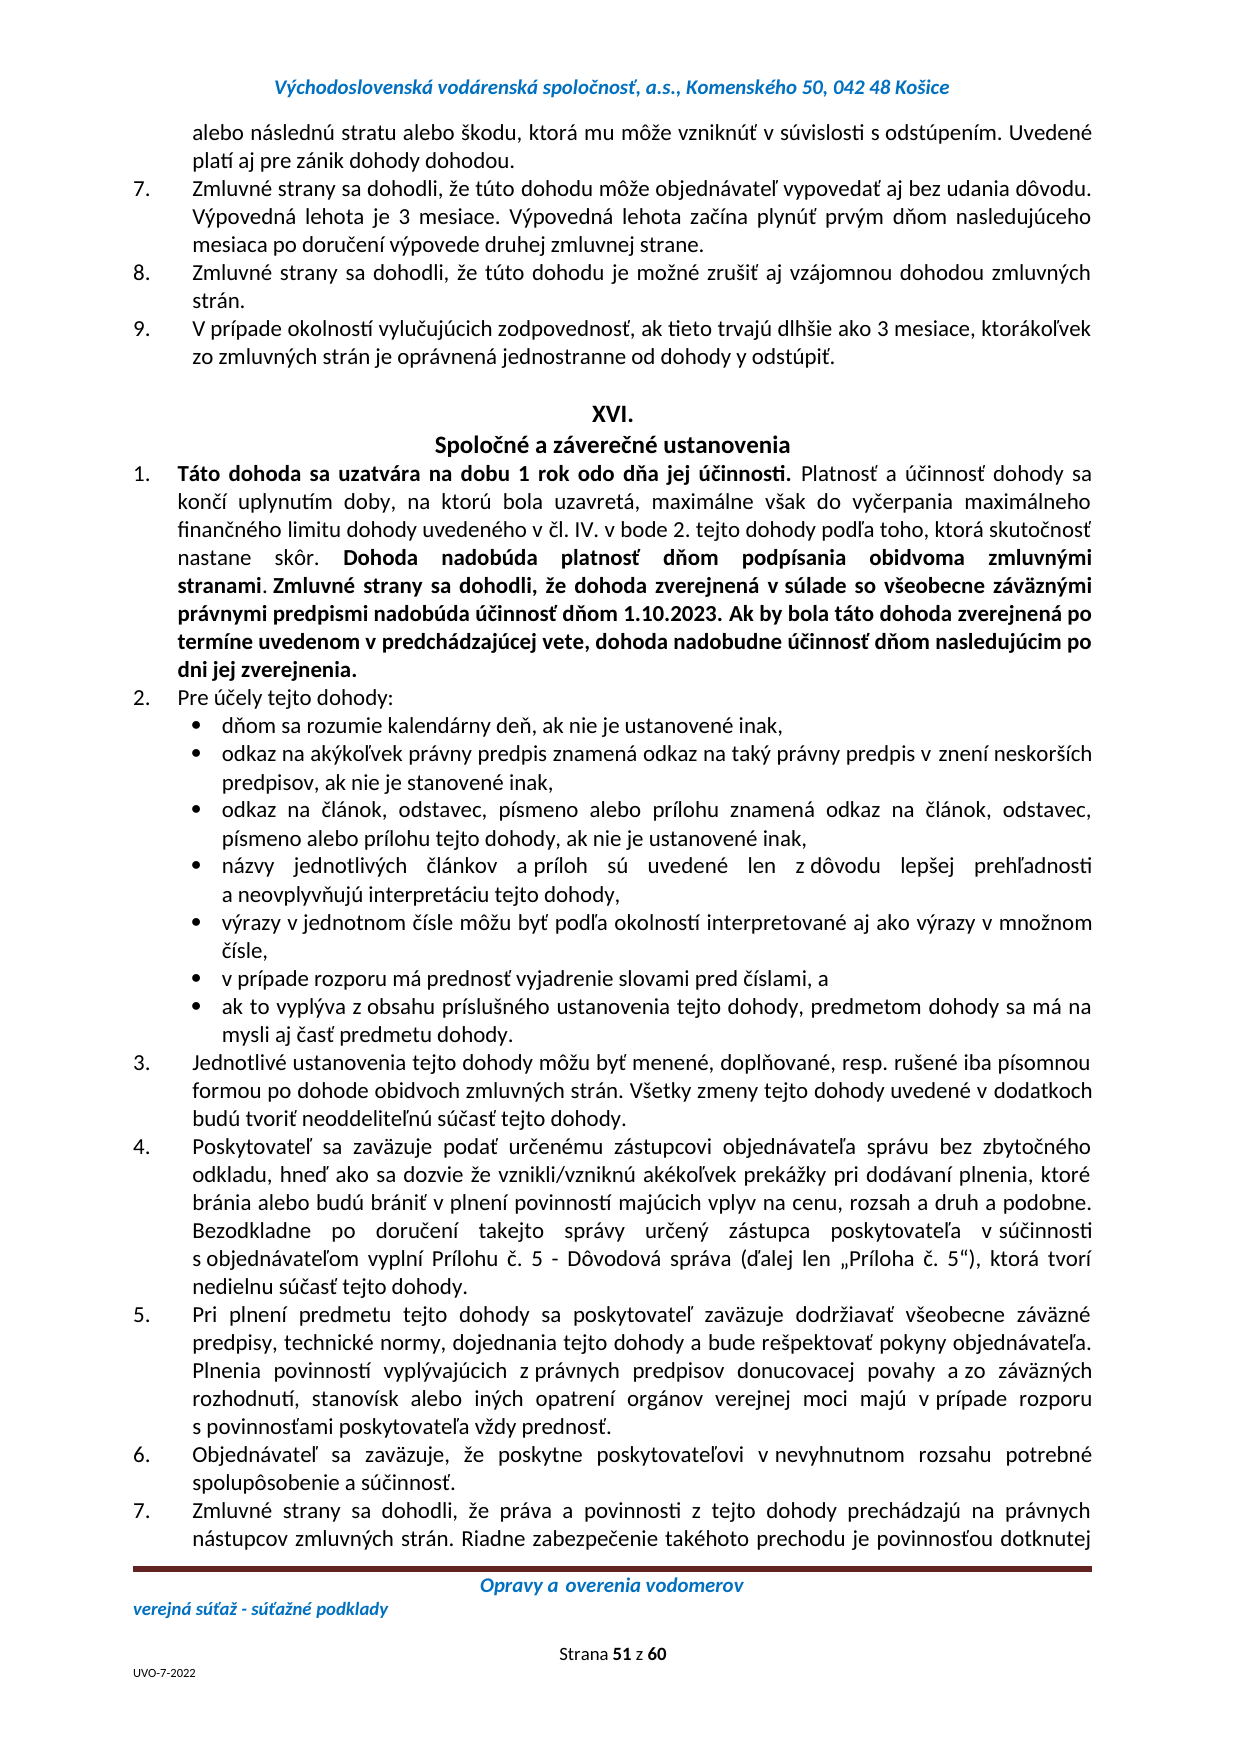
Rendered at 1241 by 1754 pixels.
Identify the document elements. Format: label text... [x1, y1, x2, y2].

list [133, 118, 1092, 174]
list názvy jednotlivých článkov a príloh sú uvedené len z dôvodu lepšej prehľadnosti a neovplyvňujú interpretáciu tejto dohody, [192, 852, 1092, 908]
text XVI. [133, 398, 1092, 429]
list odkaz na článok, odstavec, písmeno alebo prílohu znamená odkaz na článok, odstavec, písmeno alebo prílohu tejto dohody, ak nie je ustanovené inak, [192, 796, 1092, 852]
list výrazy v jednotnom čísle môžu byť podľa okolností interpretované aj ako výrazy v množnom čísle, [192, 908, 1092, 964]
list Poskytovateľ sa zaväzuje podať určenému zástupcovi objednávateľa správu bez zbytočného odkladu, hneď ako sa dozvie že vznikli/vzniknú akékoľvek prekážky pri dodávaní plnenia, ktoré bránia alebo budú brániť v plnení povinností majúcich vplyv na cenu, rozsah a druh a podobne. Bezodkladne po doručení takejto správy určený zástupca poskytovateľa v súčinnosti s objednávateľom vyplní Prílohu č. 5 - Dôvodová správa (ďalej len „Príloha č. 5“), ktorá tvorí nedielnu súčasť tejto dohody. [133, 1132, 1092, 1300]
list Jednotlivé ustanovenia tejto dohody môžu byť menené, doplňované, resp. rušené iba písomnou formou po dohode obidvoch zmluvných strán. Všetky zmeny tejto dohody uvedené v dodatkoch budú tvoriť neoddeliteľnú súčasť tejto dohody. [133, 1048, 1092, 1132]
list Objednávateľ sa zaväzuje, že poskytne poskytovateľovi v nevyhnutnom rozsahu potrebné spolupôsobenie a súčinnosť. [133, 1440, 1092, 1496]
list Táto dohoda sa uzatvára na dobu 1 rok odo dňa jej účinnosti. Platnosť a účinnosť dohody sa končí uplynutím doby, na ktorú bola uzavretá, maximálne však do vyčerpania maximálneho finančného limitu dohody uvedeného v čl. IV. v bode 2. tejto dohody podľa toho, ktorá skutočnosť nastane skôr. Dohoda nadobúda platnosť dňom podpísania obidvoma zmluvnými stranami. Zmluvné strany sa dohodli, že dohoda zverejnená v súlade so všeobecne záväznými právnymi predpismi nadobúda účinnosť dňom 1.10.2023. Ak by bola táto dohoda zverejnená po termíne uvedenom v predchádzajúcej vete, dohoda nadobudne účinnosť dňom nasledujúcim po dni jej zverejnenia. [133, 459, 1092, 683]
list Zmluvné strany sa dohodli, že túto dohodu je možné zrušiť aj vzájomnou dohodou zmluvných strán. [133, 258, 1092, 314]
list v prípade rozporu má prednosť vyjadrenie slovami pred číslami, a [192, 964, 1092, 992]
text Spoločné a záverečné ustanovenia [133, 429, 1092, 459]
list V prípade okolností vylučujúcich zodpovednosť, ak tieto trvajú dlhšie ako 3 mesiace, ktorákoľvek zo zmluvných strán je oprávnená jednostranne od dohody y odstúpiť. [133, 314, 1092, 370]
list dňom sa rozumie kalendárny deň, ak nie je ustanovené inak, [192, 712, 1092, 739]
list ak to vyplýva z obsahu príslušného ustanovenia tejto dohody, predmetom dohody sa má na mysli aj časť predmetu dohody. [192, 992, 1092, 1048]
list Zmluvné strany sa dohodli, že túto dohodu môže objednávateľ vypovedať aj bez udania dôvodu. Výpovedná lehota je 3 mesiace. Výpovedná lehota začína plynúť prvým dňom nasledujúceho mesiaca po doručení výpovede druhej zmluvnej strane. [133, 174, 1092, 258]
list odkaz na akýkoľvek právny predpis znamená odkaz na taký právny predpis v znení neskorších predpisov, ak nie je stanovené inak, [192, 739, 1092, 796]
list Pre účely tejto dohody: [133, 683, 1092, 712]
list Pri plnení predmetu tejto dohody sa poskytovateľ zaväzuje dodržiavať všeobecne záväzné predpisy, technické normy, dojednania tejto dohody a bude rešpektovať pokyny objednávateľa. Plnenia povinností vyplývajúcich z právnych predpisov donucovacej povahy a zo záväzných rozhodnutí, stanovísk alebo iných opatrení orgánov verejnej moci majú v prípade rozporu s povinnosťami poskytovateľa vždy prednosť. [133, 1300, 1092, 1440]
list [133, 1496, 1092, 1552]
